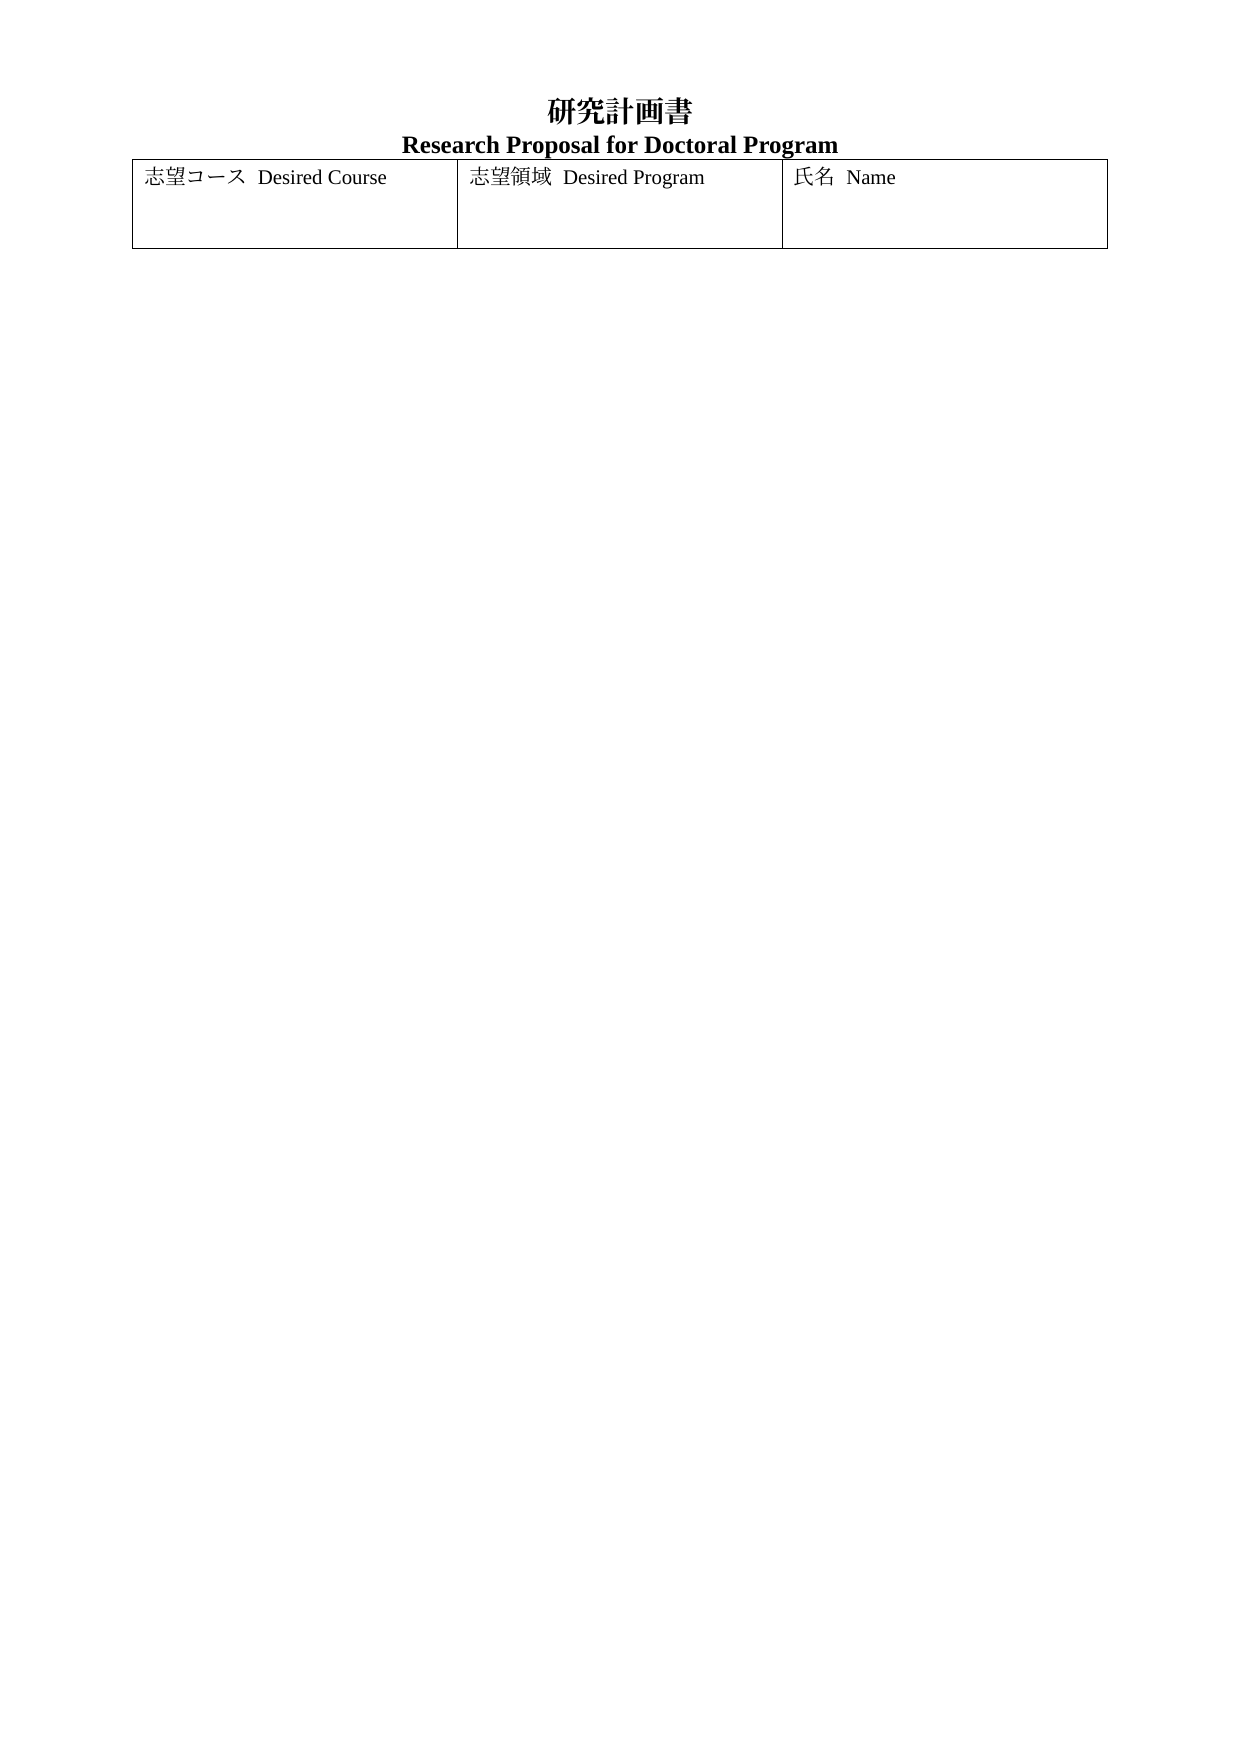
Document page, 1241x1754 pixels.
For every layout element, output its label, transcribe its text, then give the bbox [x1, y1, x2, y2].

table_header 志望領域 Desired Program [458, 160, 782, 248]
text Research Proposal for Doctoral Program [59, 131, 1181, 159]
table_header 氏名 Name [783, 160, 1107, 248]
table_header 志望コース Desired Course [133, 160, 457, 248]
text 研究計画書 [59, 89, 1181, 131]
